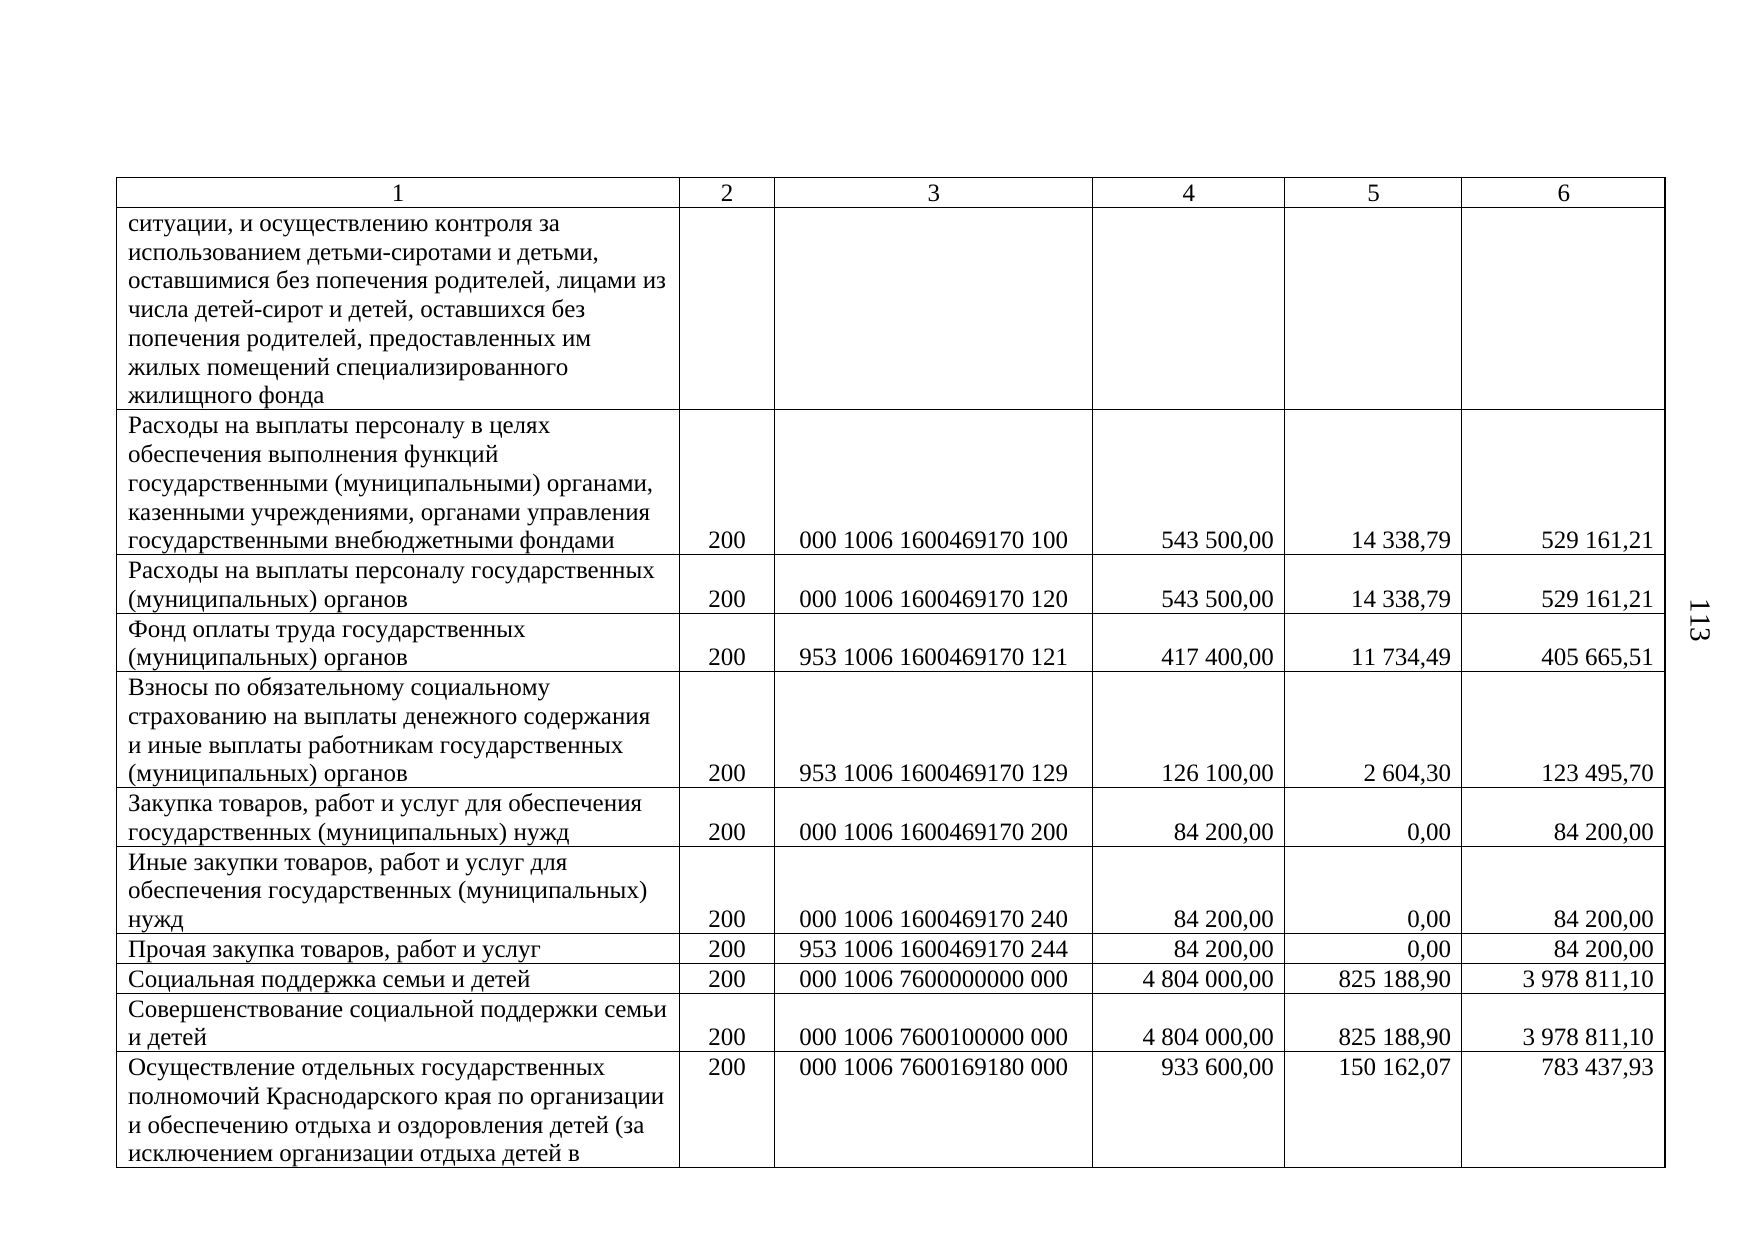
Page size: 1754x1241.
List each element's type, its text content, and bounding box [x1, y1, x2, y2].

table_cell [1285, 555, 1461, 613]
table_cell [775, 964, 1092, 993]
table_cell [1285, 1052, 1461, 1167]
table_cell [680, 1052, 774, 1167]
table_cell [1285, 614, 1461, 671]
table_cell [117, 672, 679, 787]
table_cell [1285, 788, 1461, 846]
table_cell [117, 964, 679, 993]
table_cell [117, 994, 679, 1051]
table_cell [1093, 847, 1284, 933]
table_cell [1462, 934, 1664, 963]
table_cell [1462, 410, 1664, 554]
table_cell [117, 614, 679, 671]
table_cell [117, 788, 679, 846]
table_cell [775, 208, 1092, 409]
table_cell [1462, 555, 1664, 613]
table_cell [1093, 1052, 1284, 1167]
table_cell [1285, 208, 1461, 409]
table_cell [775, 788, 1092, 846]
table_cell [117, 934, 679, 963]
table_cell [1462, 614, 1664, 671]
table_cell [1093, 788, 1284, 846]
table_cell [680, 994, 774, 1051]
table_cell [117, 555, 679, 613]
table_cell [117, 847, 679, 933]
table_header 2 [680, 178, 774, 207]
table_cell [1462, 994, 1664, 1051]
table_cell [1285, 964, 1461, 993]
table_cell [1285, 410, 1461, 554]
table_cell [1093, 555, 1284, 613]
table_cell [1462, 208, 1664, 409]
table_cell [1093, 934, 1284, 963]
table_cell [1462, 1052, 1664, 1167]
table_header 5 [1285, 178, 1461, 207]
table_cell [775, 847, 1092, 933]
table_header 3 [775, 178, 1092, 207]
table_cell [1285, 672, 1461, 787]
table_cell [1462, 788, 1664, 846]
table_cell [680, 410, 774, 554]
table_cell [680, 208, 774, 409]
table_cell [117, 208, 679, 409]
table_header 4 [1093, 178, 1284, 207]
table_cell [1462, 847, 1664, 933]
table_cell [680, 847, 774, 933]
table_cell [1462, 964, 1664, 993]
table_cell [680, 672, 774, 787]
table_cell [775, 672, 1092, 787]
table_header 6 [1462, 178, 1664, 207]
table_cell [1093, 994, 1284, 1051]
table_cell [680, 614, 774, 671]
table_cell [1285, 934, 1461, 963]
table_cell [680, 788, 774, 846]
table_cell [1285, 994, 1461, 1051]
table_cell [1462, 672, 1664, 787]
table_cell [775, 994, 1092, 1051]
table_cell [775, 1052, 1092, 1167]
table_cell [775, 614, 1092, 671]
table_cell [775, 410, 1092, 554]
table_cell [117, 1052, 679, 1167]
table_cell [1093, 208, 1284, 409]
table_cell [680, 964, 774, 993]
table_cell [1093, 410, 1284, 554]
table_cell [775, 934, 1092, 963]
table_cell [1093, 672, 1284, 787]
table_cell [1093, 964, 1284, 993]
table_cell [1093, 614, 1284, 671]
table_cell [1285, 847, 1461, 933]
table_header 1 [117, 178, 679, 207]
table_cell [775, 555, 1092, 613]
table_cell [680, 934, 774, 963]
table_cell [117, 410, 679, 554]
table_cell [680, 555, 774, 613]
